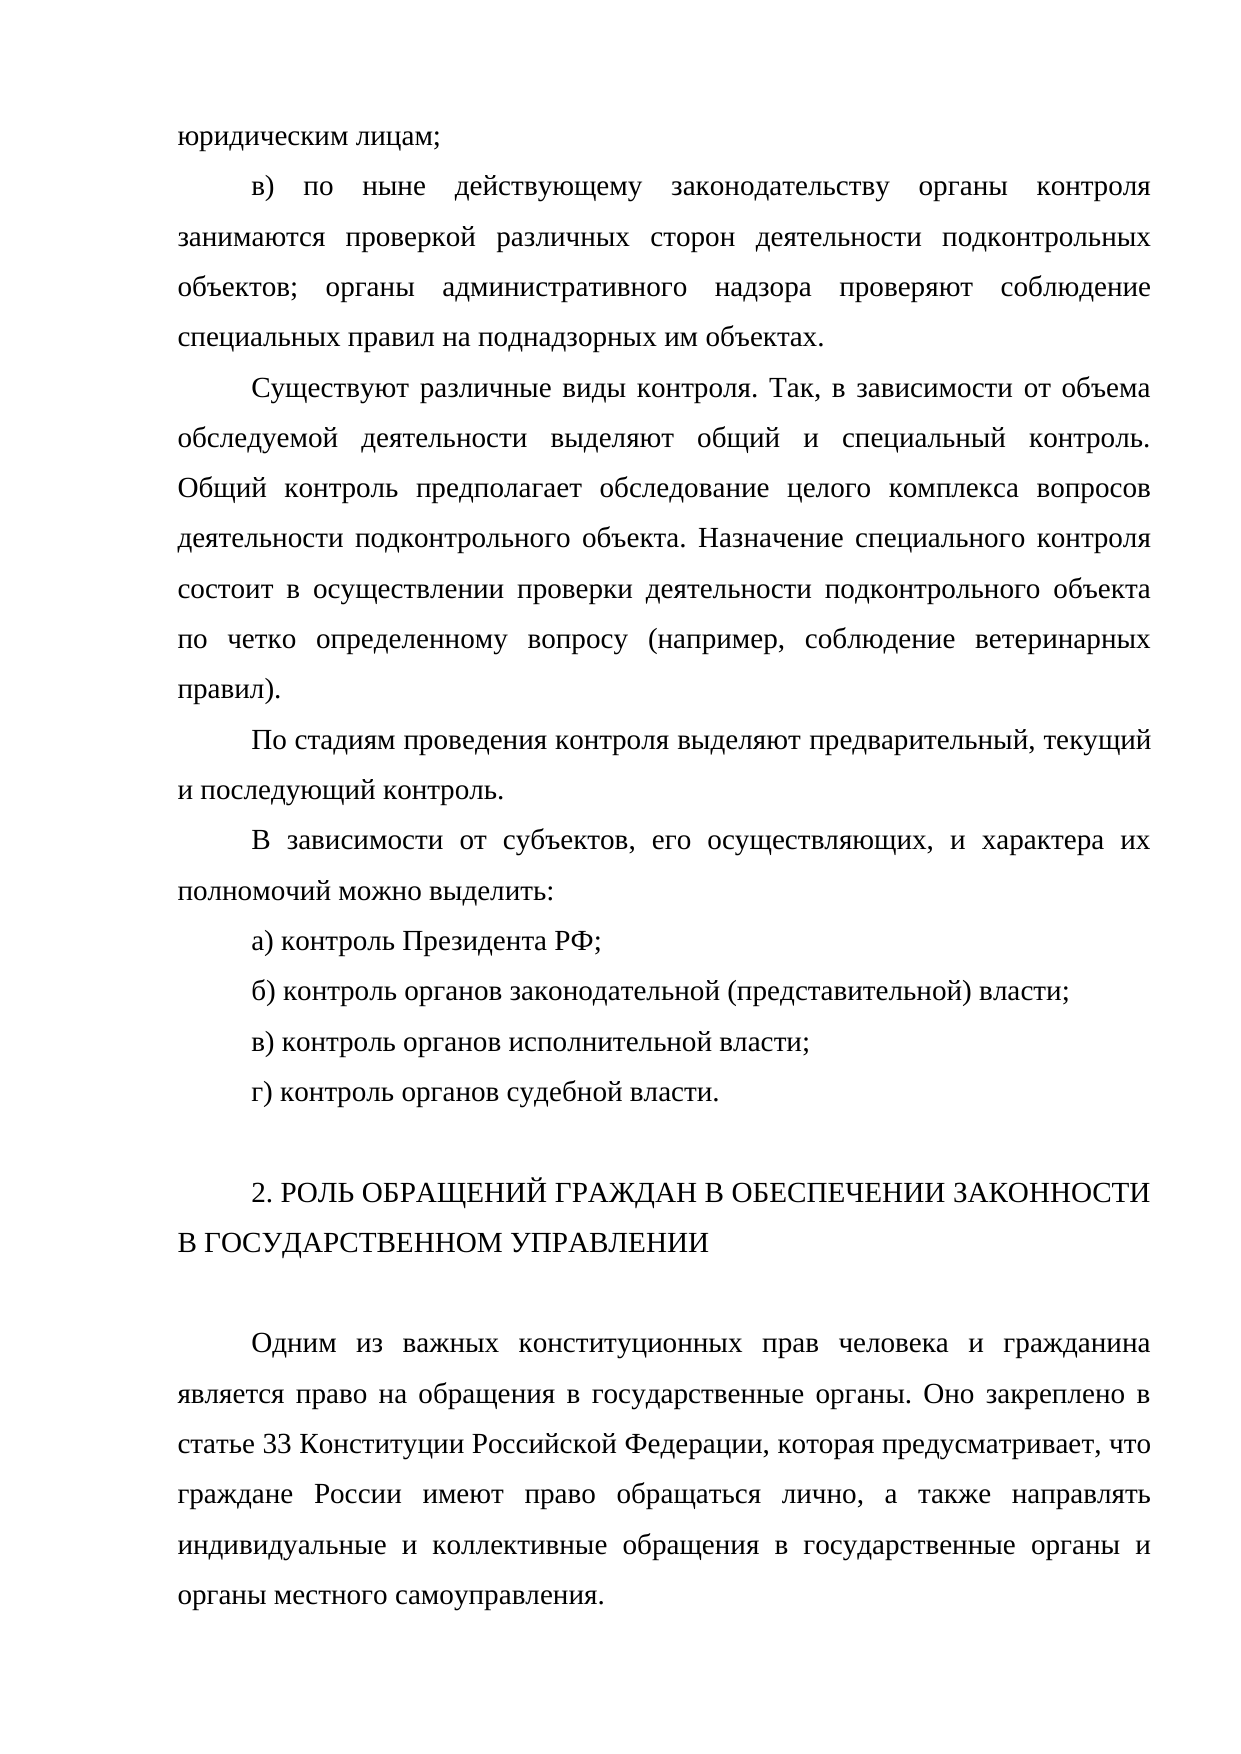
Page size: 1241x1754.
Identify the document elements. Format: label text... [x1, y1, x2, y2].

text б) контроль органов законодательной (представительной) власти; [177, 973, 1152, 1007]
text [177, 118, 1152, 152]
text а) контроль Президента РФ; [177, 923, 1152, 957]
text Существуют различные виды контроля. Так, в зависимости от объема обследуемой деятельности выделяют общий и специальный контроль. Общий контроль предполагает обследование целого комплекса вопросов деятельности подконтрольного объекта. Назначение специального контроля состоит в осуществлении проверки деятельности подконтрольного объекта по четко определенному вопросу (например, соблюдение ветеринарных правил). [177, 370, 1152, 705]
text в) контроль органов исполнительной власти; [177, 1024, 1152, 1057]
text По стадиям проведения контроля выделяют предварительный, текущий и последующий контроль. [177, 722, 1152, 806]
text в) по ныне действующему законодательству органы контроля занимаются проверкой различных сторон деятельности подконтрольных объектов; органы административного надзора проверяют соблюдение специальных правил на поднадзорных им объектах. [177, 168, 1152, 353]
text 2. РОЛЬ ОБРАЩЕНИЙ ГРАЖДАН В ОБЕСПЕЧЕНИИ ЗАКОННОСТИ В ГОСУДАРСТВЕННОМ УПРАВЛЕНИИ [177, 1175, 1152, 1258]
text Одним из важных конституционных прав человека и гражданина является право на обращения в государственные органы. Оно закреплено в статье 33 Конституции Российской Федерации, которая предусматривает, что граждане России имеют право обращаться лично, а также направлять индивидуальные и коллективные обращения в государственные органы и органы местного самоуправления. [177, 1326, 1152, 1611]
text г) контроль органов судебной власти. [177, 1074, 1152, 1108]
text В зависимости от субъектов, его осуществляющих, и характера их полномочий можно выделить: [177, 822, 1152, 906]
